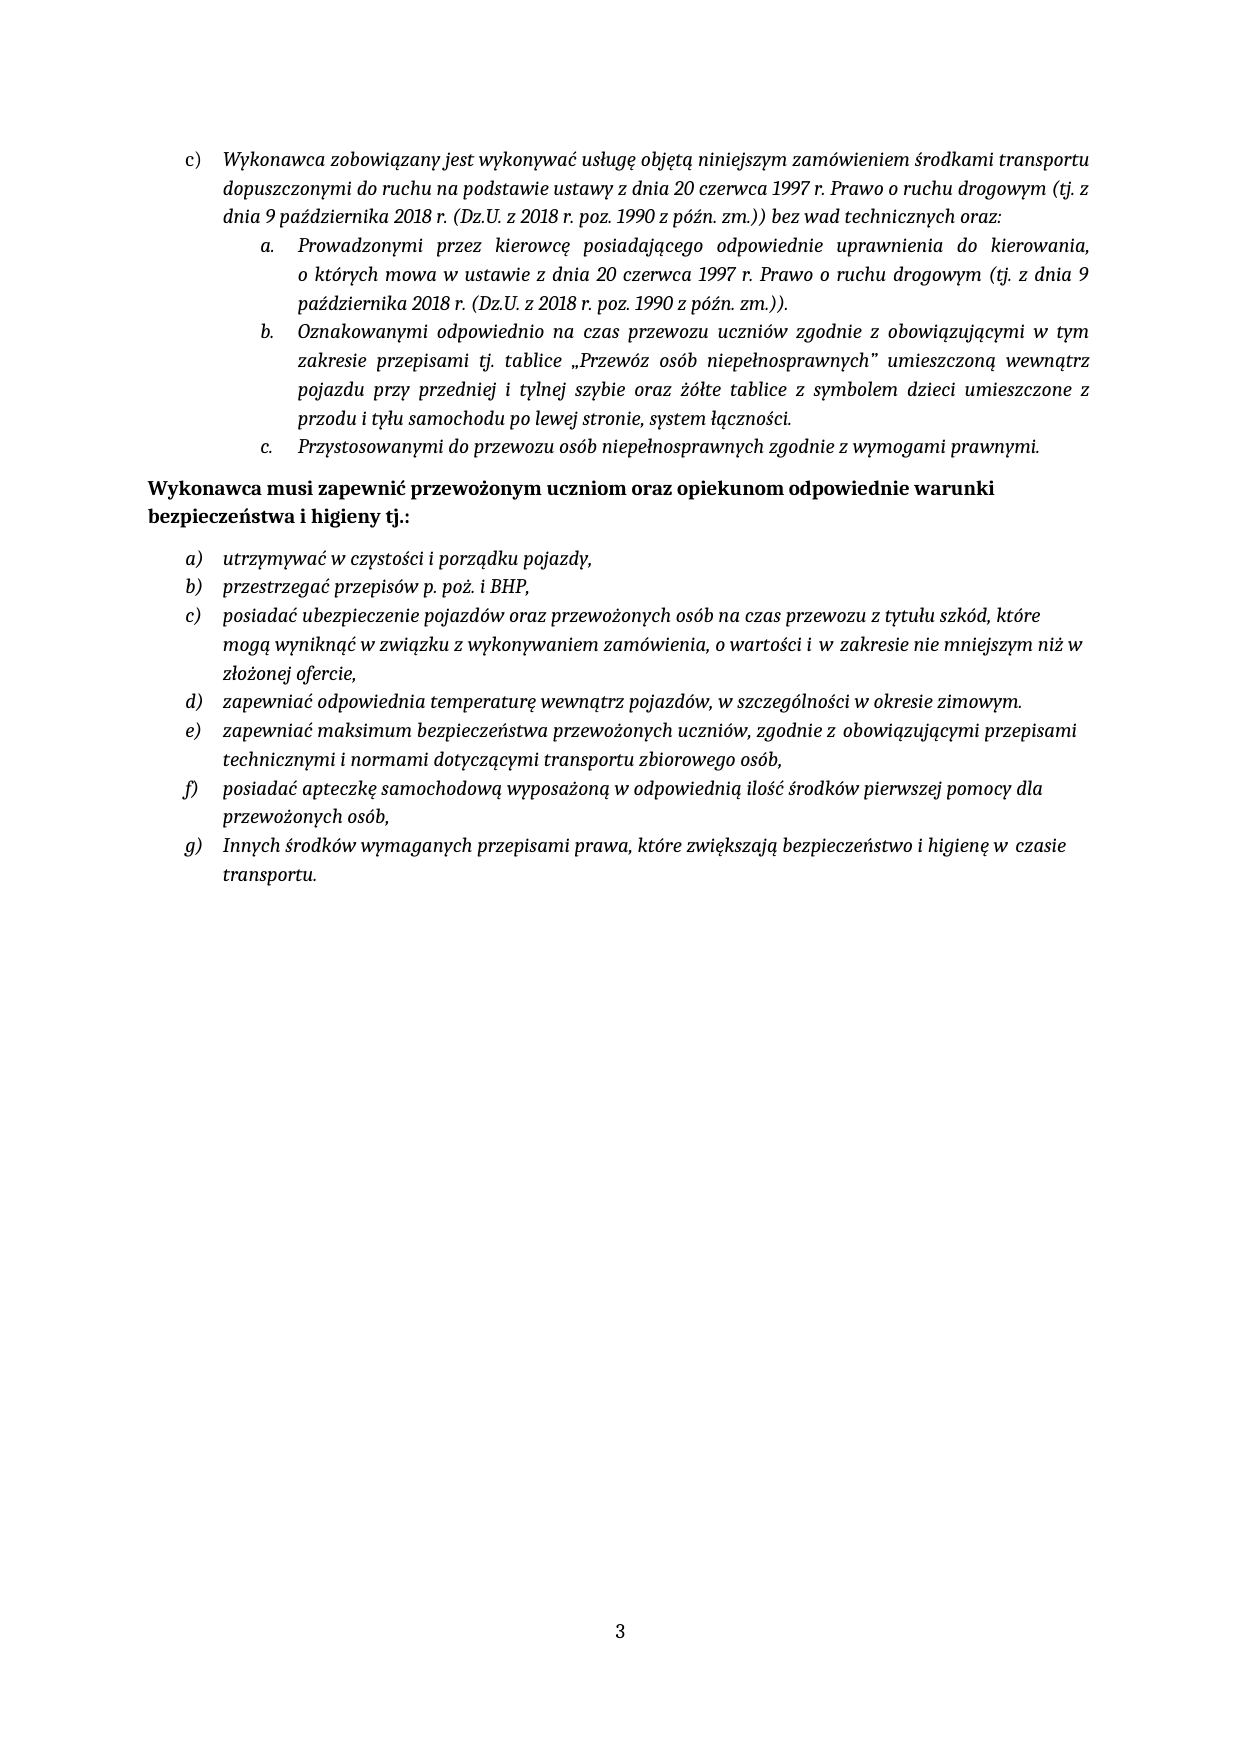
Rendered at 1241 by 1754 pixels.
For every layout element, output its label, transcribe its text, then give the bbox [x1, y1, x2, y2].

list zapewniać odpowiednia temperaturę wewnątrz pojazdów, w szczególności w okresie zimowym. [185, 690, 1093, 714]
list Przystosowanymi do przewozu osób niepełnosprawnych zgodnie z wymogami prawnymi. [260, 435, 1093, 459]
list Innych środków wymaganych przepisami prawa, które zwiększają bezpieczeństwo i higienę w czasie transportu. [185, 834, 1093, 887]
text Wykonawca musi zapewnić przewożonym uczniom oraz opiekunom odpowiednie warunki bezpieczeństwa i higieny tj.: [148, 476, 1093, 529]
list utrzymywać w czystości i porządku pojazdy, [185, 546, 1093, 570]
list przestrzegać przepisów p. poż. i BHP, [185, 575, 1093, 599]
list posiadać apteczkę samochodową wyposażoną w odpowiednią ilość środków pierwszej pomocy dla przewożonych osób, [185, 776, 1093, 829]
list zapewniać maksimum bezpieczeństwa przewożonych uczniów, zgodnie z obowiązującymi przepisami technicznymi i normami dotyczącymi transportu zbiorowego osób, [185, 719, 1093, 772]
list Prowadzonymi przez kierowcę posiadającego odpowiednie uprawnienia do kierowania, o których mowa w ustawie z dnia 20 czerwca 1997 r. Prawo o ruchu drogowym (tj. z dnia 9 października 2018 r. (Dz.U. z 2018 r. poz. 1990 z późn. zm.)). [260, 234, 1093, 315]
list Oznakowanymi odpowiednio na czas przewozu uczniów zgodnie z obowiązującymi w tym zakresie przepisami tj. tablice „Przewóz osób niepełnosprawnych” umieszczoną wewnątrz pojazdu przy przedniej i tylnej szybie oraz żółte tablice z symbolem dzieci umieszczone z przodu i tyłu samochodu po lewej stronie, system łączności. [260, 320, 1093, 430]
list Wykonawca zobowiązany jest wykonywać usługę objętą niniejszym zamówieniem środkami transportu dopuszczonymi do ruchu na podstawie ustawy z dnia 20 czerwca 1997 r. Prawo o ruchu drogowym (tj. z dnia 9 października 2018 r. (Dz.U. z 2018 r. poz. 1990 z późn. zm.)) bez wad technicznych oraz: [185, 148, 1093, 229]
list posiadać ubezpieczenie pojazdów oraz przewożonych osób na czas przewozu z tytułu szkód, które mogą wyniknąć w związku z wykonywaniem zamówienia, o wartości i w zakresie nie mniejszym niż w złożonej ofercie, [185, 604, 1093, 685]
